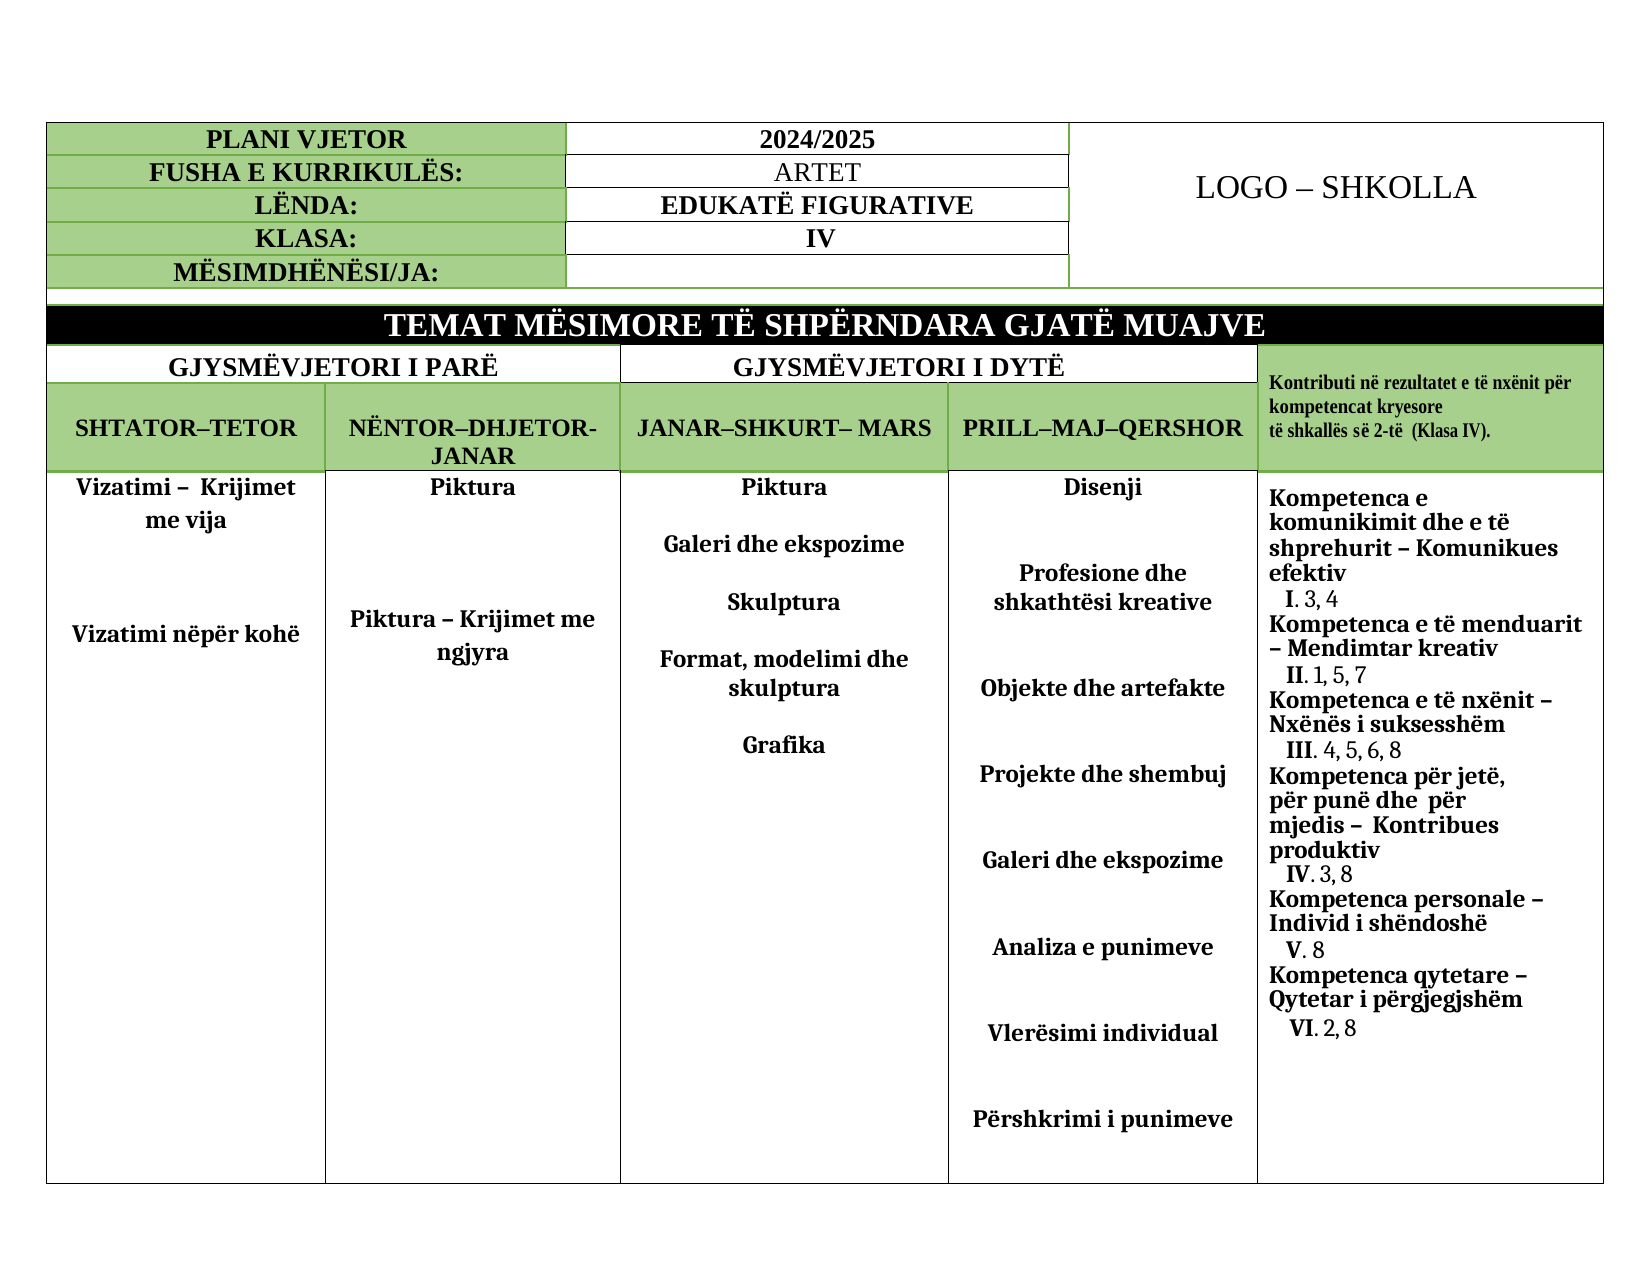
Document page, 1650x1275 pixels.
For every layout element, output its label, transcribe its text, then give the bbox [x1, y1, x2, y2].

table_cell FUSHA E KURRIKULËS: [47, 156, 565, 187]
table_cell LËNDA: [47, 189, 565, 221]
table_cell SHTATOR–TETOR [47, 384, 324, 470]
table_cell Kontributi në rezultatet e të nxënit për kompetencat kryesore të shkallës së 2-të (Klasa IV). [1258, 346, 1603, 470]
table_cell GJYSMËVJETORI I DYTË [621, 345, 1257, 382]
table_header LOGO – SHKOLLA [1069, 123, 1603, 287]
table_cell PRILL–MAJ–QERSHOR [949, 383, 1257, 470]
table_cell IV [566, 222, 1068, 254]
table_header 2024/2025 [567, 123, 1068, 154]
table_cell Disenji Profesione dhe shkathtësi kreative Objekte dhe artefakte Projekte dhe shembuj Galeri dhe ekspozime Analiza e punimeve Vlerësimi individual Përshkrimi i punimeve [949, 471, 1257, 1183]
table_cell [47, 289, 1603, 303]
table_cell EDUKATË FIGURATIVE [567, 188, 1068, 221]
table_cell Piktura Galeri dhe ekspozime Skulptura Format, modelimi dhe skulptura Grafika [621, 473, 948, 1183]
table_cell NËNTOR–DHJETOR-JANAR [326, 384, 619, 470]
table_cell ARTET [566, 155, 1068, 187]
table_cell Piktura Piktura – Krijimet me ngjyra [326, 471, 620, 1183]
table_cell [567, 255, 1068, 287]
table_cell MËSIMDHËNËSI/JA: [47, 256, 565, 287]
table_cell GJYSMËVJETORI I PARË [47, 346, 620, 382]
table_header PLANI VJETOR [47, 123, 565, 154]
table_cell Kompetenca e komunikimit dhe e të shprehurit – Komunikues efektiv I. 3, 4 Kompetenca e të menduarit – Mendimtar kreativ II. 1, 5, 7 Kompetenca e të nxënit – Nxënës i suksesshëm III. 4, 5, 6, 8 Kompetenca për jetë, për punë dhe për mjedis – Kontribues produktiv IV. 3, 8 Kompetenca personale – Individ i shëndoshë V. 8 Kompetenca qytetare – Qytetar i përgjegjshëm VI. 2, 8 [1258, 473, 1603, 1183]
table_cell TEMAT MËSIMORE TË SHPËRNDARA GJATË MUAJVE [47, 306, 1603, 344]
table_cell Vizatimi – Krijimet me vija Vizatimi nëpër kohë [47, 473, 325, 1183]
table_cell JANAR–SHKURT– MARS [621, 383, 947, 470]
table_cell KLASA: [47, 223, 565, 254]
